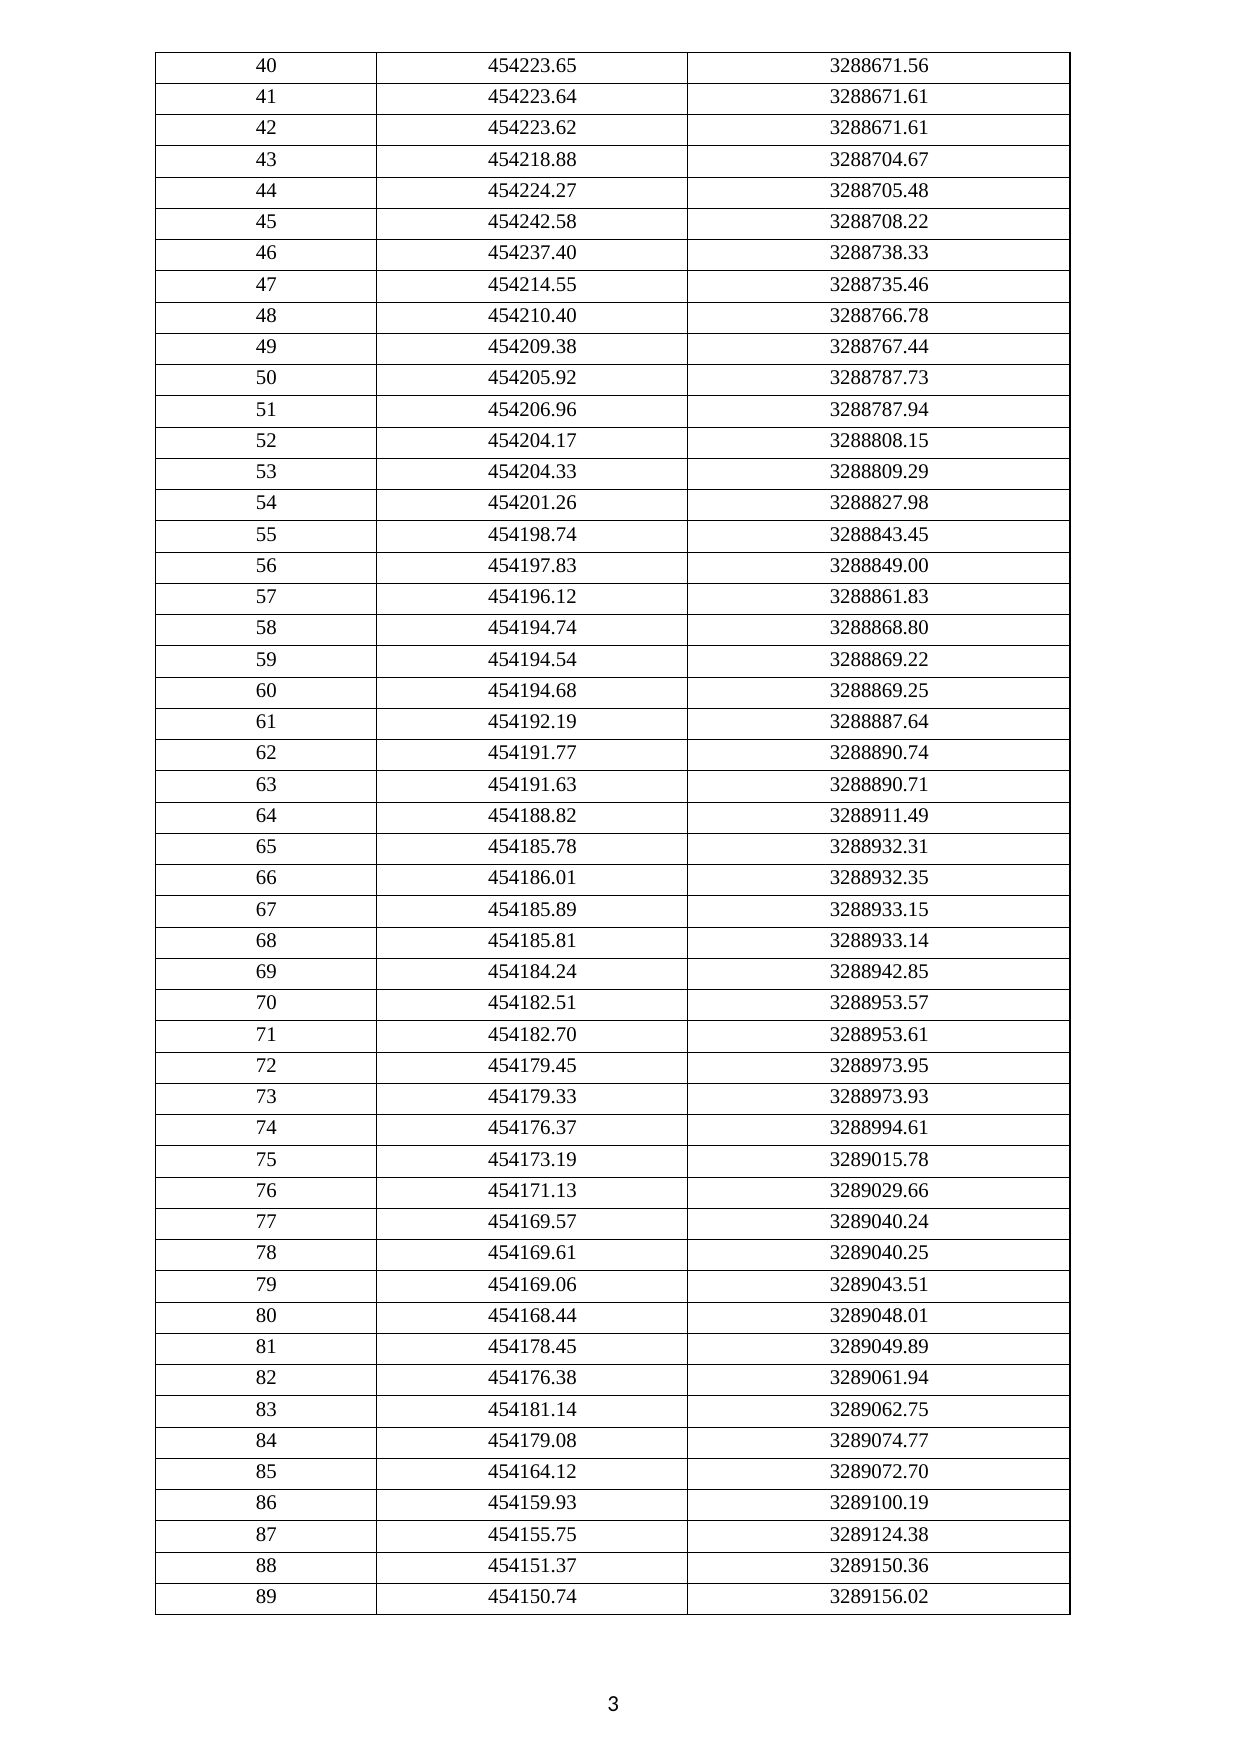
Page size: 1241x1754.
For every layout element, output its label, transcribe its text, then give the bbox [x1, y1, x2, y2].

table_cell 454169.57 [377, 1209, 687, 1239]
table_cell 454201.26 [377, 490, 687, 520]
table_cell 3288809.29 [688, 459, 1069, 489]
table_cell 41 [156, 84, 376, 114]
table_cell 454181.14 [377, 1396, 687, 1427]
table_cell 454179.45 [377, 1053, 687, 1083]
table_cell 3288932.31 [688, 834, 1069, 864]
table_cell 3289062.75 [688, 1396, 1069, 1427]
table_cell 3288705.48 [688, 178, 1069, 208]
table_cell 3289061.94 [688, 1365, 1069, 1395]
table_cell 3288671.61 [688, 84, 1069, 114]
table_cell 76 [156, 1178, 376, 1208]
table_cell 50 [156, 365, 376, 395]
table_cell 454159.93 [377, 1490, 687, 1520]
table_cell 454179.08 [377, 1428, 687, 1458]
table_cell 77 [156, 1209, 376, 1239]
table_cell 454194.74 [377, 615, 687, 645]
table_cell 3288933.14 [688, 928, 1069, 958]
table_cell 40 [156, 53, 376, 83]
table_cell 56 [156, 553, 376, 583]
table_cell 3288827.98 [688, 490, 1069, 520]
table_cell 3288890.71 [688, 771, 1069, 802]
table_cell 454182.70 [377, 1021, 687, 1052]
table_cell 63 [156, 771, 376, 802]
table_cell 46 [156, 240, 376, 270]
table_cell 42 [156, 115, 376, 145]
table_cell 454185.89 [377, 896, 687, 927]
table_cell 3288911.49 [688, 803, 1069, 833]
table_cell 3288787.73 [688, 365, 1069, 395]
table_cell 72 [156, 1053, 376, 1083]
table_cell 57 [156, 584, 376, 614]
table_cell 3288942.85 [688, 959, 1069, 989]
table_cell 454169.06 [377, 1271, 687, 1302]
table_cell 53 [156, 459, 376, 489]
table_cell 454206.96 [377, 396, 687, 427]
table_cell 79 [156, 1271, 376, 1302]
table_cell 454223.65 [377, 53, 687, 83]
table_cell 71 [156, 1021, 376, 1052]
table_cell 3289156.02 [688, 1584, 1069, 1614]
table_cell 69 [156, 959, 376, 989]
table_cell 55 [156, 521, 376, 552]
table_cell 3289015.78 [688, 1146, 1069, 1177]
table_cell 454218.88 [377, 146, 687, 177]
table_cell 3288869.25 [688, 678, 1069, 708]
table_cell 454176.38 [377, 1365, 687, 1395]
table_cell 3288808.15 [688, 428, 1069, 458]
table_cell 64 [156, 803, 376, 833]
table_cell 51 [156, 396, 376, 427]
table_cell 454214.55 [377, 271, 687, 302]
table_cell 3289040.25 [688, 1240, 1069, 1270]
table_cell 68 [156, 928, 376, 958]
table_cell 58 [156, 615, 376, 645]
table_cell 454185.81 [377, 928, 687, 958]
table_cell 83 [156, 1396, 376, 1427]
table_cell 3288738.33 [688, 240, 1069, 270]
table_cell 3288868.80 [688, 615, 1069, 645]
table_cell 454184.24 [377, 959, 687, 989]
table_cell 84 [156, 1428, 376, 1458]
table_cell 67 [156, 896, 376, 927]
table_cell 3288933.15 [688, 896, 1069, 927]
table_cell 43 [156, 146, 376, 177]
table_cell 454205.92 [377, 365, 687, 395]
table_cell 454191.63 [377, 771, 687, 802]
table_cell 74 [156, 1115, 376, 1145]
table_cell 66 [156, 865, 376, 895]
table_cell 3288953.57 [688, 990, 1069, 1020]
table_cell 3289124.38 [688, 1521, 1069, 1552]
table_cell 3288704.67 [688, 146, 1069, 177]
table_cell 65 [156, 834, 376, 864]
table_cell 49 [156, 334, 376, 364]
table_cell 62 [156, 740, 376, 770]
table_cell 454179.33 [377, 1084, 687, 1114]
table_cell 3288708.22 [688, 209, 1069, 239]
table_cell 454176.37 [377, 1115, 687, 1145]
table_cell 61 [156, 709, 376, 739]
table_cell 454242.58 [377, 209, 687, 239]
table_cell 454182.51 [377, 990, 687, 1020]
table_cell 454192.19 [377, 709, 687, 739]
table_cell 454194.54 [377, 646, 687, 677]
table_cell 70 [156, 990, 376, 1020]
table_cell 3288849.00 [688, 553, 1069, 583]
table_cell 3289029.66 [688, 1178, 1069, 1208]
table_cell 3289040.24 [688, 1209, 1069, 1239]
table_cell 82 [156, 1365, 376, 1395]
table_cell 454210.40 [377, 303, 687, 333]
table_cell 3289049.89 [688, 1334, 1069, 1364]
table_cell 3288973.93 [688, 1084, 1069, 1114]
table_cell 454204.33 [377, 459, 687, 489]
table_cell 59 [156, 646, 376, 677]
table_cell 454197.83 [377, 553, 687, 583]
table_cell 454191.77 [377, 740, 687, 770]
table_cell 454164.12 [377, 1459, 687, 1489]
table_cell 3288973.95 [688, 1053, 1069, 1083]
table_cell 454151.37 [377, 1553, 687, 1583]
table_cell 73 [156, 1084, 376, 1114]
table_cell 454155.75 [377, 1521, 687, 1552]
table_cell 3288671.61 [688, 115, 1069, 145]
table_cell 3289150.36 [688, 1553, 1069, 1583]
table_cell 54 [156, 490, 376, 520]
table_cell 454237.40 [377, 240, 687, 270]
table_cell 3288887.64 [688, 709, 1069, 739]
table_cell 3289072.70 [688, 1459, 1069, 1489]
table_cell 75 [156, 1146, 376, 1177]
table_cell 48 [156, 303, 376, 333]
table_cell 3288953.61 [688, 1021, 1069, 1052]
table_cell 3288766.78 [688, 303, 1069, 333]
table_cell 3288861.83 [688, 584, 1069, 614]
table_cell 454196.12 [377, 584, 687, 614]
table_cell 454150.74 [377, 1584, 687, 1614]
table_cell 3288994.61 [688, 1115, 1069, 1145]
table_cell 3288843.45 [688, 521, 1069, 552]
table_cell 454168.44 [377, 1303, 687, 1333]
table_cell 3289074.77 [688, 1428, 1069, 1458]
table_cell 3288932.35 [688, 865, 1069, 895]
table_cell 3289100.19 [688, 1490, 1069, 1520]
table_cell 44 [156, 178, 376, 208]
table_cell 454204.17 [377, 428, 687, 458]
table_cell 60 [156, 678, 376, 708]
table_cell 3288671.56 [688, 53, 1069, 83]
table_cell 454186.01 [377, 865, 687, 895]
table_cell 454223.64 [377, 84, 687, 114]
table_cell 81 [156, 1334, 376, 1364]
table_cell 3288890.74 [688, 740, 1069, 770]
table_cell 45 [156, 209, 376, 239]
table_cell 454171.13 [377, 1178, 687, 1208]
table_cell 454198.74 [377, 521, 687, 552]
table_cell 86 [156, 1490, 376, 1520]
table_cell 88 [156, 1553, 376, 1583]
table_cell 87 [156, 1521, 376, 1552]
table_cell 47 [156, 271, 376, 302]
table_cell 454185.78 [377, 834, 687, 864]
table_cell 454194.68 [377, 678, 687, 708]
table_cell 454224.27 [377, 178, 687, 208]
table_cell 3288735.46 [688, 271, 1069, 302]
table_cell 454173.19 [377, 1146, 687, 1177]
table_cell 52 [156, 428, 376, 458]
table_cell 80 [156, 1303, 376, 1333]
table_cell 454169.61 [377, 1240, 687, 1270]
table_cell 454223.62 [377, 115, 687, 145]
table_cell 89 [156, 1584, 376, 1614]
table_cell 85 [156, 1459, 376, 1489]
table_cell 3289043.51 [688, 1271, 1069, 1302]
table_cell 454188.82 [377, 803, 687, 833]
table_cell 3288767.44 [688, 334, 1069, 364]
table_cell 78 [156, 1240, 376, 1270]
table_cell 454178.45 [377, 1334, 687, 1364]
table_cell 3288787.94 [688, 396, 1069, 427]
table_cell 3289048.01 [688, 1303, 1069, 1333]
table_cell 3288869.22 [688, 646, 1069, 677]
table_cell 454209.38 [377, 334, 687, 364]
